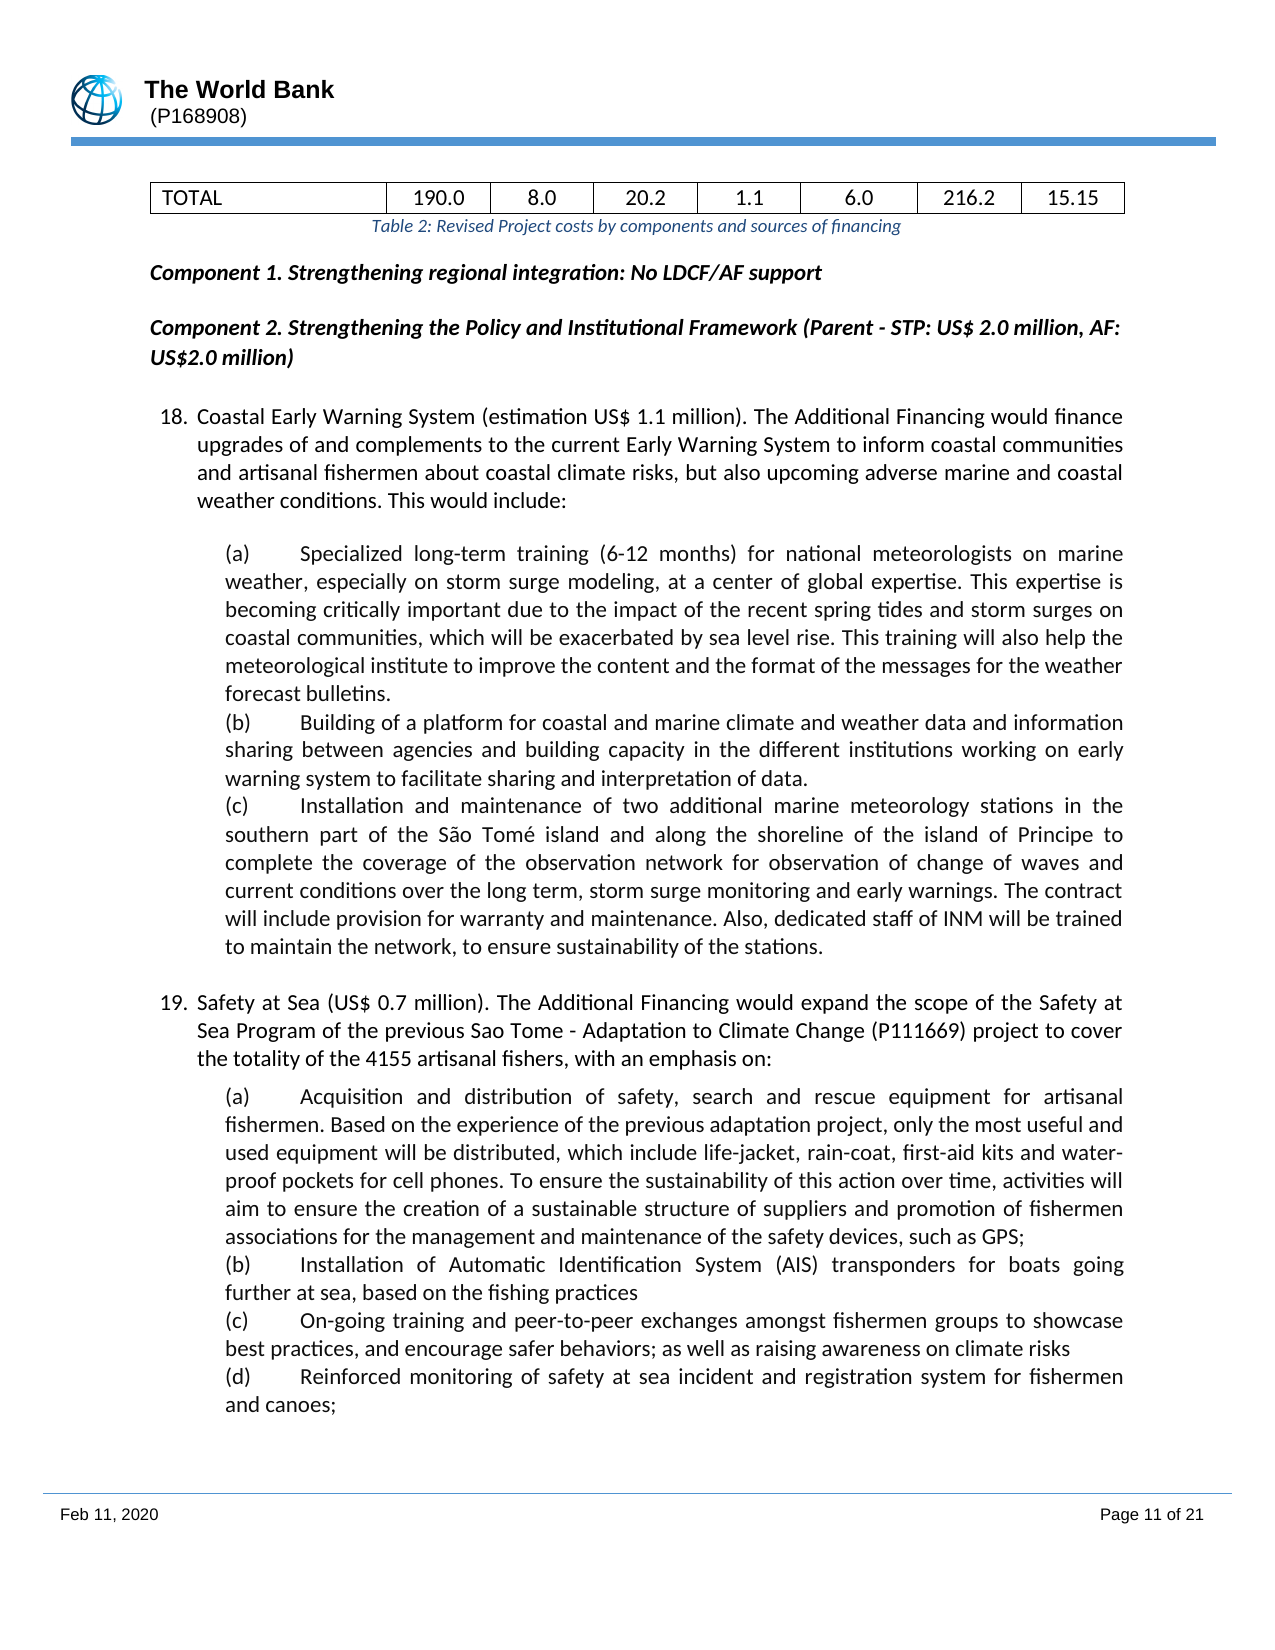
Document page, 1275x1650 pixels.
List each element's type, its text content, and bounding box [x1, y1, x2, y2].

picture [71, 75, 123, 125]
list Component 2. Strengthening the Policy and Institutional Framework (Parent - STP: US$ 2.0 million, AF: US$2.0 million) [150, 313, 1125, 371]
list Acquisition and distribution of safety, search and rescue equipment for artisanal fishermen. Based on the experience of the previous adaptation project, only the most useful and used equipment will be distributed, which include life-jacket, rain-coat, first-aid kits and water-proof pockets for cell phones. To ensure the sustainability of this action over time, activities will aim to ensure the creation of a sustainable structure of suppliers and promotion of fishermen associations for the management and maintenance of the safety devices, such as GPS; [225, 1082, 1125, 1250]
list Building of a platform for coastal and marine climate and weather data and information sharing between agencies and building capacity in the different institutions working on early warning system to facilitate sharing and interpretation of data. [225, 708, 1125, 792]
list On-going training and peer-to-peer exchanges amongst fishermen groups to showcase best practices, and encourage safer behaviors; as well as raising awareness on climate risks [225, 1306, 1125, 1362]
table_cell 20.2 [594, 183, 697, 213]
table_cell TOTAL [151, 183, 386, 213]
list Installation and maintenance of two additional marine meteorology stations in the southern part of the São Tomé island and along the shoreline of the island of Principe to complete the coverage of the observation network for observation of change of waves and current conditions over the long term, storm surge monitoring and early warnings. The contract will include provision for warranty and maintenance. Also, dedicated staff of INM will be trained to maintain the network, to ensure sustainability of the stations. [225, 792, 1125, 960]
table_cell 15.15 [1022, 183, 1124, 213]
list Installation of Automatic Identification System (AIS) transponders for boats going further at sea, based on the fishing practices [225, 1250, 1125, 1306]
table_cell 8.0 [491, 183, 593, 213]
list Coastal Early Warning System (estimation US$ 1.1 million). The Additional Financing would finance upgrades of and complements to the current Early Warning System to inform coastal communities and artisanal fishermen about coastal climate risks, but also upcoming adverse marine and coastal weather conditions. This would include: [159, 402, 1125, 514]
table_cell 216.2 [918, 183, 1021, 213]
list Specialized long-term training (6-12 months) for national meteorologists on marine weather, especially on storm surge modeling, at a center of global expertise. This expertise is becoming critically important due to the impact of the recent spring tides and storm surges on coastal communities, which will be exacerbated by sea level rise. This training will also help the meteorological institute to improve the content and the format of the messages for the weather forecast bulletins. [225, 539, 1125, 708]
table_cell 6.0 [801, 183, 917, 213]
picture [103, 75, 123, 113]
table_cell 1.1 [698, 183, 800, 213]
list Safety at Sea (US$ 0.7 million). The Additional Financing would expand the scope of the Safety at Sea Program of the previous Sao Tome - Adaptation to Climate Change (P111669) project to cover the totality of the 4155 artisanal fishers, with an emphasis on: [159, 988, 1125, 1072]
picture [95, 86, 101, 94]
list Reinforced monitoring of safety at sea incident and registration system for fishermen and canoes; [225, 1362, 1125, 1418]
picture [87, 83, 95, 90]
text Component 1. Strengthening regional integration: No LDCF/AF support [150, 258, 1125, 286]
table_cell 190.0 [387, 183, 490, 213]
